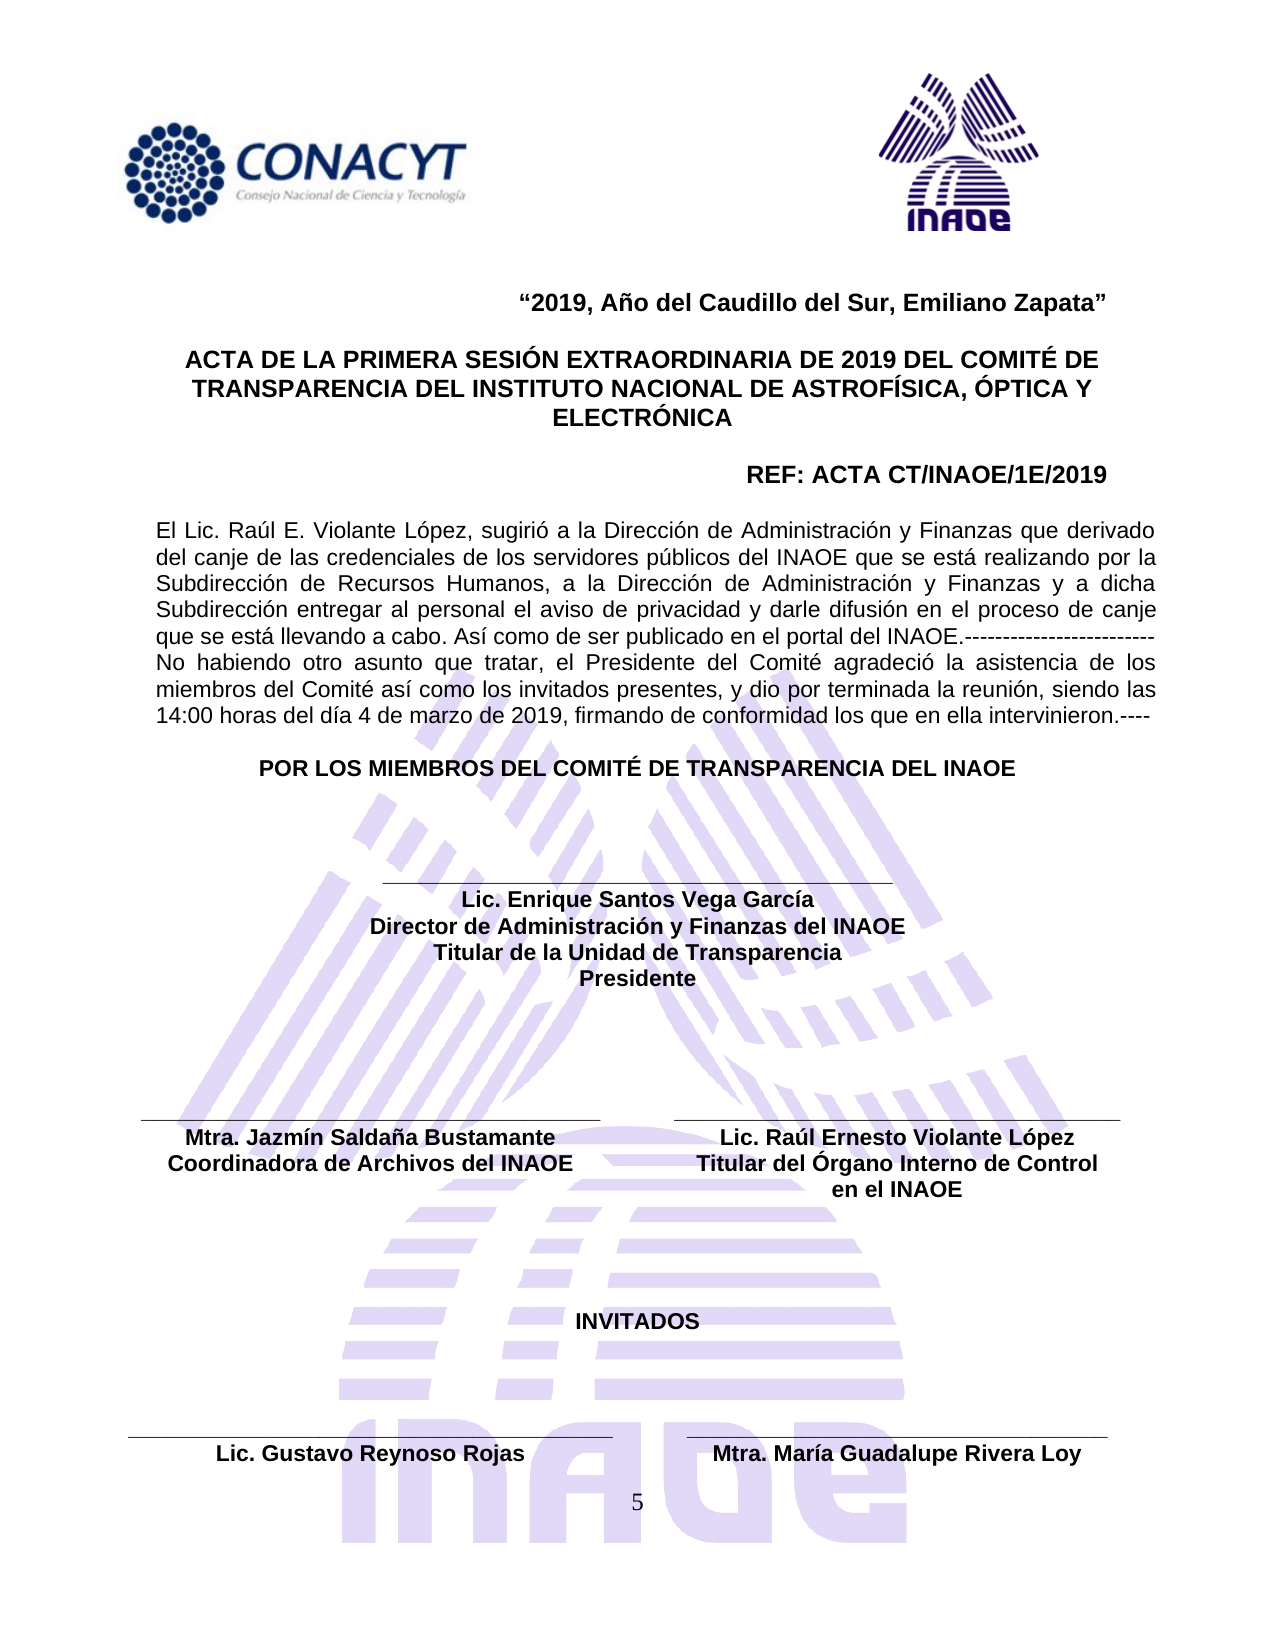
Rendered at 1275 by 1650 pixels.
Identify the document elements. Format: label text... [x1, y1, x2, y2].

picture [878, 73, 1039, 231]
table_header ______________________________________ Lic. Gustavo Reynoso Rojas Subdirector de Recursos Humanos [107, 1414, 634, 1466]
table_header ___________________________________ Lic. Raúl Ernesto Violante López Titular del Órgano Interno de Control en el INAOE [634, 1097, 1160, 1229]
table_header ____________________________________ Mtra. Jazmín Saldaña Bustamante Coordinadora de Archivos del INAOE [107, 1097, 634, 1229]
picture [118, 113, 476, 231]
text No habiendo otro asunto que tratar, el Presidente del Comité agradeció la asistencia de los miembros del Comité así como los invitados presentes, y dio por terminada la reunión, siendo las 14:00 horas del día 4 de marzo de 2019, firmando de conformidad los que en ella intervinieron.---- [156, 649, 1157, 728]
text Director de Administración y Finanzas del INAOE [118, 913, 1157, 939]
table_header _________________________________ Mtra. María Guadalupe Rivera Loy Jefa del Departamento de Difusión Científica [634, 1414, 1160, 1466]
text Presidente [118, 965, 1157, 992]
text ________________________________________ [118, 860, 1157, 886]
text Lic. Enrique Santos Vega García [118, 886, 1157, 913]
text Titular de la Unidad de Transparencia [118, 939, 1157, 965]
text INVITADOS [118, 1308, 1157, 1334]
text POR LOS MIEMBROS DEL COMITÉ DE TRANSPARENCIA DEL INAOE [118, 754, 1157, 781]
text El Lic. Raúl E. Violante López, sugirió a la Dirección de Administración y Finanzas que derivado del canje de las credenciales de los servidores públicos del INAOE que se está realizando por la Subdirección de Recursos Humanos, a la Dirección de Administración y Finanzas y a dicha Subdirección entregar al personal el aviso de privacidad y darle difusión en el proceso de canje que se está llevando a cabo. Así como de ser publicado en el portal del INAOE.------------------------- [156, 517, 1157, 649]
